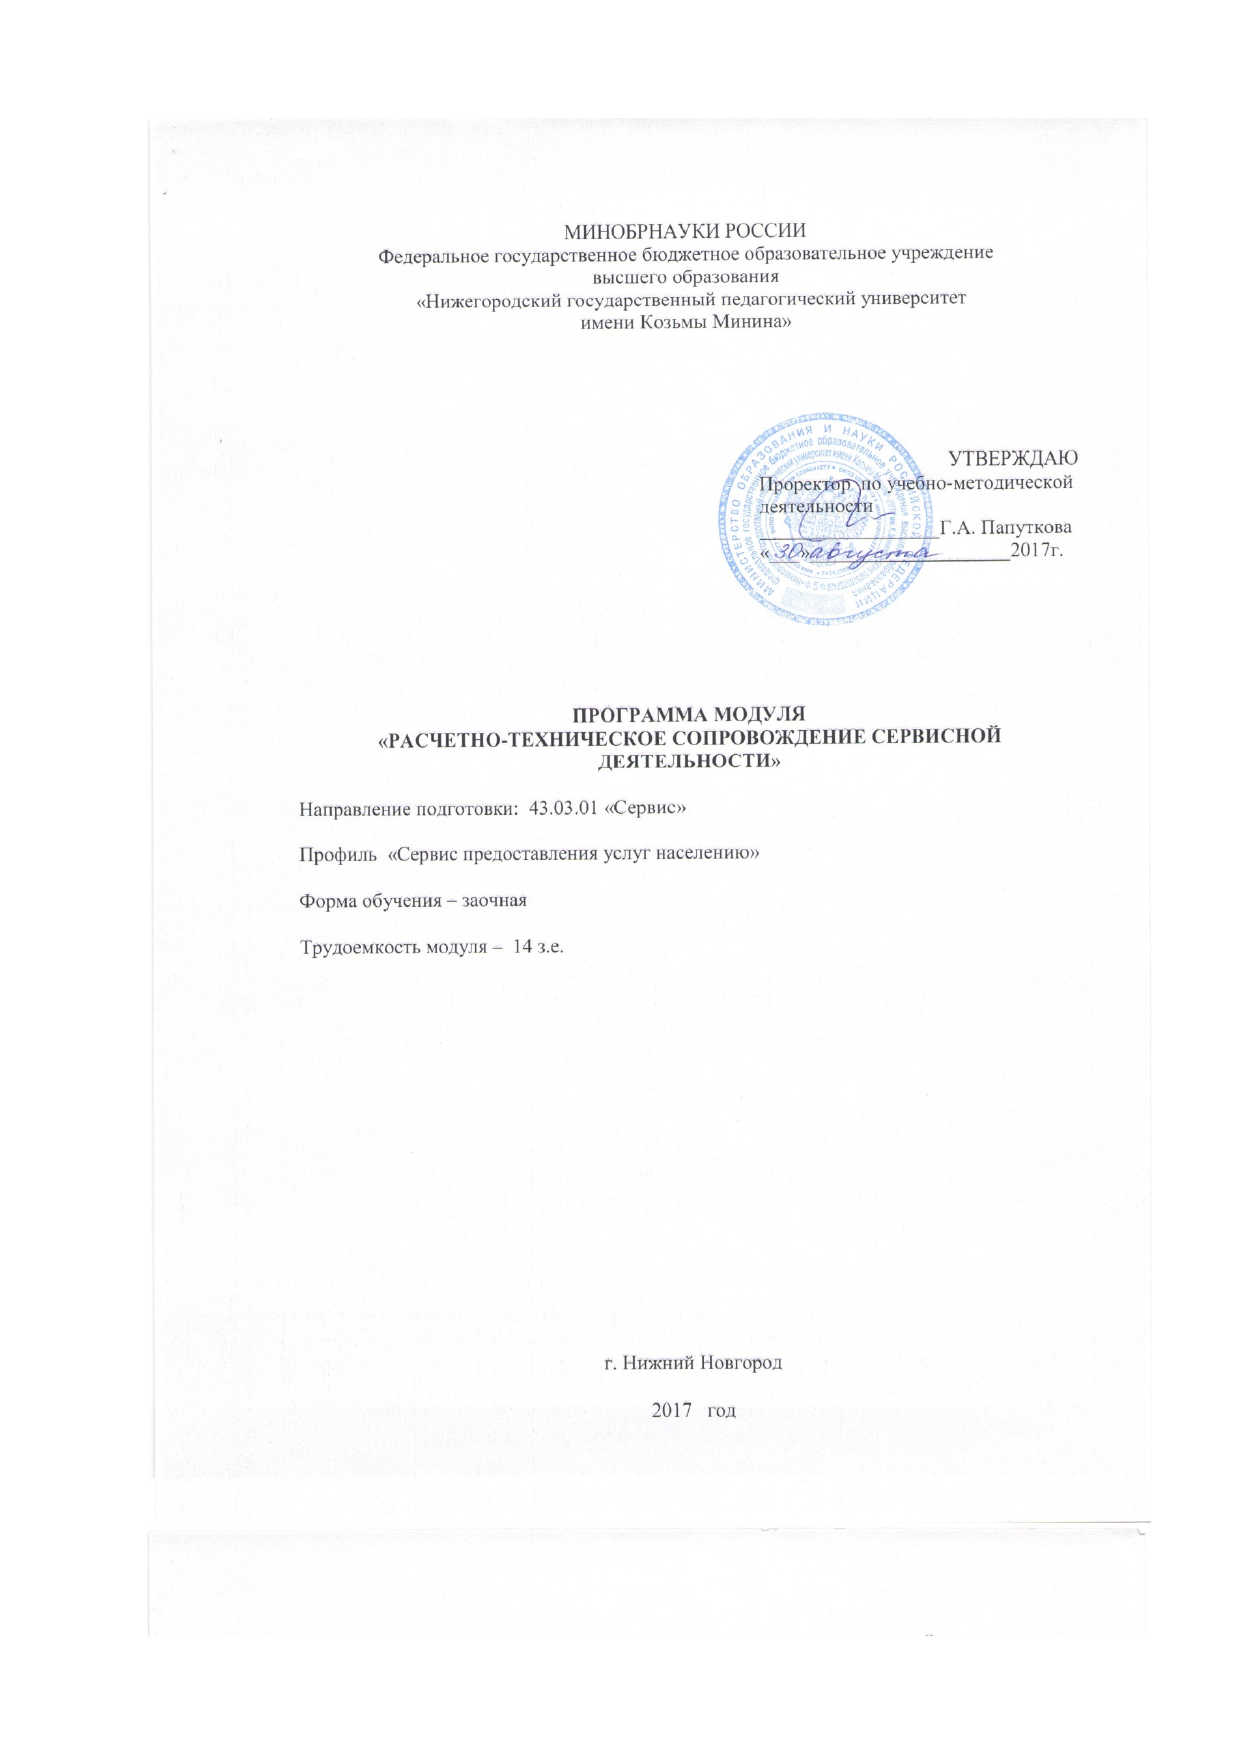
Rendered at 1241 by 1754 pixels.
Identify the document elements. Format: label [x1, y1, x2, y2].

picture [147, 1526, 1152, 1636]
picture [147, 118, 1152, 1523]
